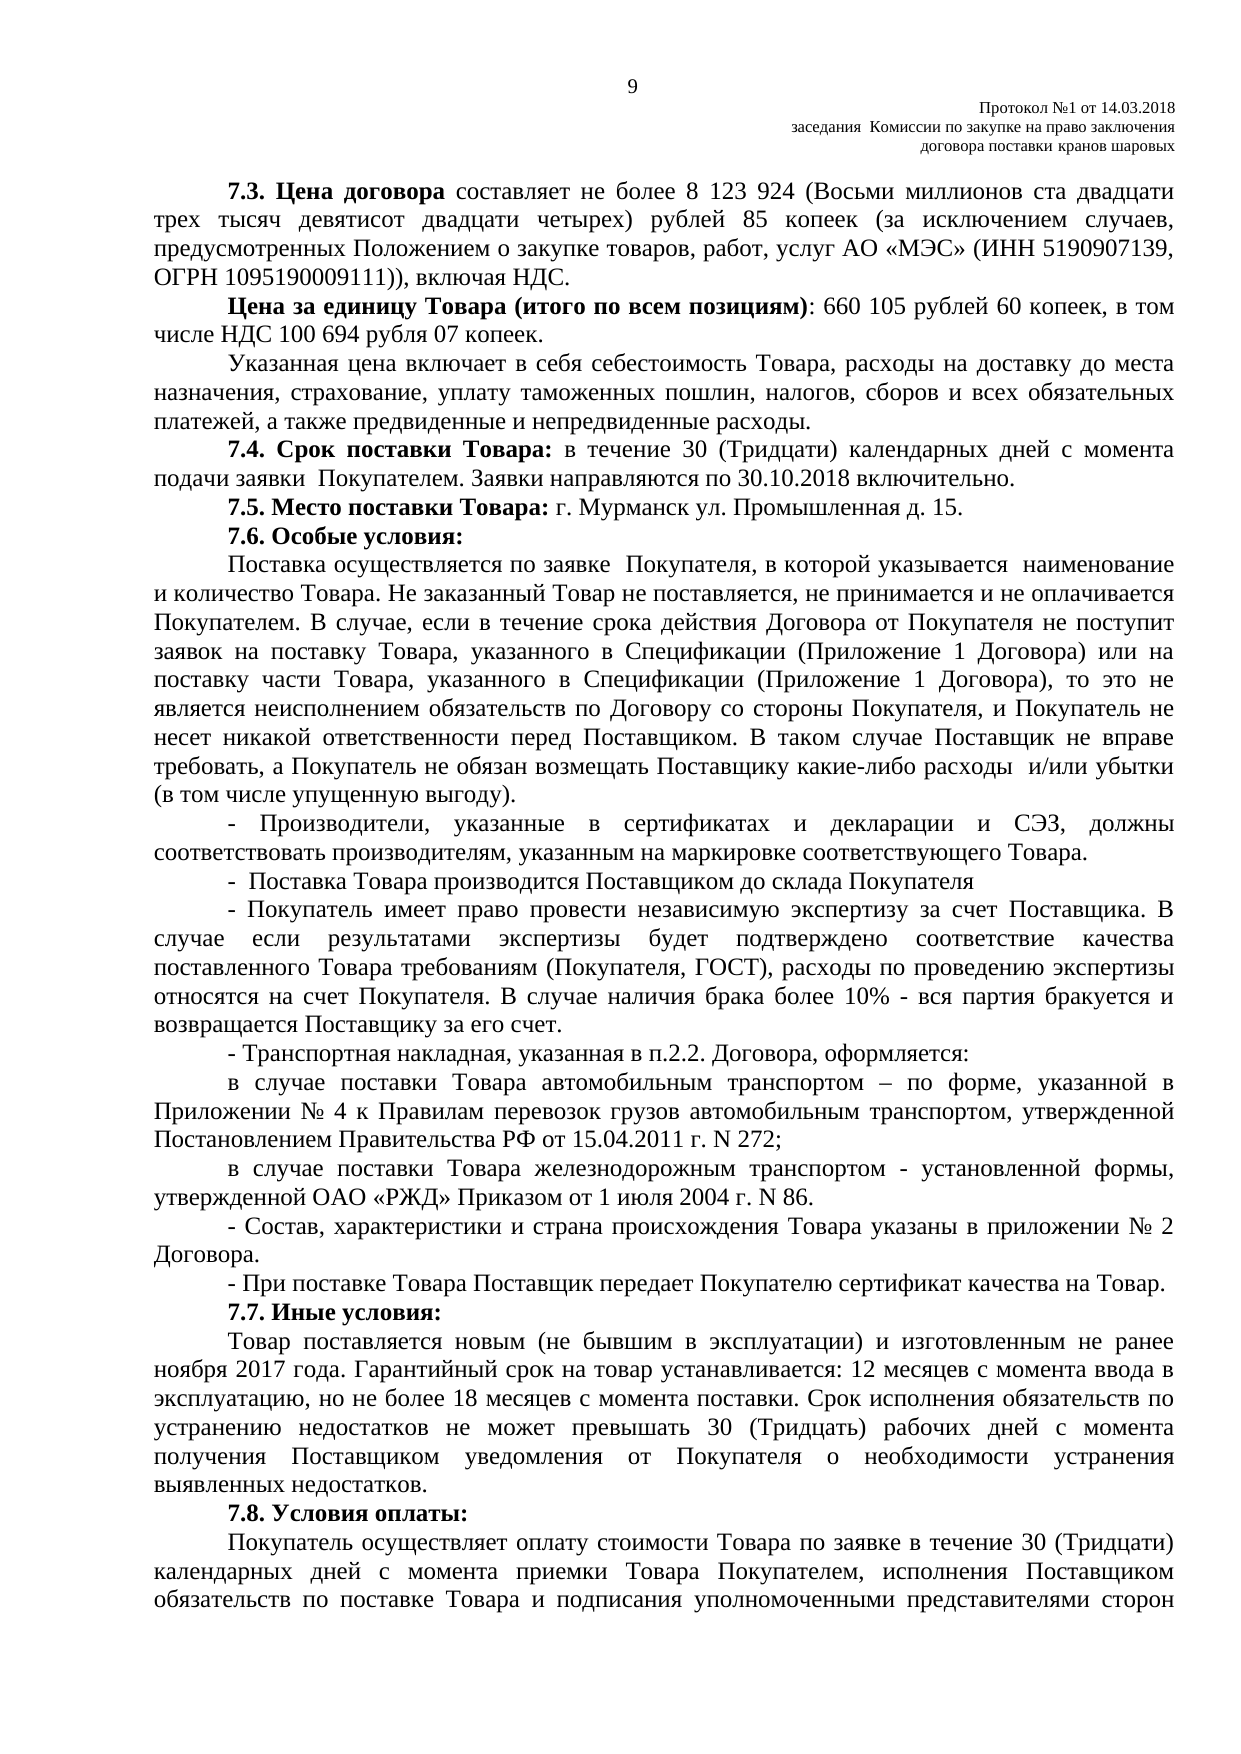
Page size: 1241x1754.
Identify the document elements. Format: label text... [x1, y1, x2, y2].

text Товар поставляется новым (не бывшим в эксплуатации) и изготовленным не ранее ноября 2017 года. Гарантийный срок на товар устанавливается: 12 месяцев с момента ввода в эксплуатацию, но не более 18 месяцев с момента поставки. Срок исполнения обязательств по устранению недостатков не может превышать 30 (Тридцать) рабочих дней с момента получения Поставщиком уведомления от Покупателя о необходимости устранения выявленных недостатков. [153, 1326, 1175, 1498]
text 7.6. Особые условия: [153, 521, 1175, 549]
text - Транспортная накладная, указанная в п.2.2. Договора, оформляется: [153, 1038, 1175, 1067]
text Указанная цена включает в себя себестоимость Товара, расходы на доставку до места назначения, страхование, уплату таможенных пошлин, налогов, сборов и всех обязательных платежей, а также предвиденные и непредвиденные расходы. [153, 348, 1175, 434]
text 7.4. Срок поставки Товара: в течение 30 (Тридцати) календарных дней с момента подачи заявки Покупателем. Заявки направляются по 30.10.2018 включительно. [153, 434, 1175, 492]
text 7.5. Место поставки Товара: г. Мурманск ул. Промышленная д. 15. [153, 492, 1175, 521]
text - Производители, указанные в сертификатах и декларации и СЭЗ, должны соответствовать производителям, указанным на маркировке соответствующего Товара. [153, 808, 1175, 866]
text - Покупатель имеет право провести независимую экспертизу за счет Поставщика. В случае если результатами экспертизы будет подтверждено соответствие качества поставленного Товара требованиям (Покупателя, ГОСТ), расходы по проведению экспертизы относятся на счет Покупателя. В случае наличия брака более 10% - вся партия бракуется и возвращается Поставщику за его счет. [153, 894, 1175, 1038]
text в случае поставки Товара автомобильным транспортом – по форме, указанной в Приложении № 4 к Правилам перевозок грузов автомобильным транспортом, утвержденной Постановлением Правительства РФ от 15.04.2011 г. N 272; [153, 1067, 1175, 1153]
text 7.7. Иные условия: [153, 1297, 1175, 1326]
text в случае поставки Товара железнодорожным транспортом - установленной формы, утвержденной ОАО «РЖД» Приказом от 1 июля 2004 г. N 86. [153, 1153, 1175, 1211]
text 7.8. Условия оплаты: [153, 1498, 1175, 1527]
text Поставка осуществляется по заявке Покупателя, в которой указывается наименование и количество Товара. Не заказанный Товар не поставляется, не принимается и не оплачивается Покупателем. В случае, если в течение срока действия Договора от Покупателя не поступит заявок на поставку Товара, указанного в Спецификации (Приложение 1 Договора) или на поставку части Товара, указанного в Спецификации (Приложение 1 Договора), то это не является неисполнением обязательств по Договору со стороны Покупателя, и Покупатель не несет никакой ответственности перед Поставщиком. В таком случае Поставщик не вправе требовать, а Покупатель не обязан возмещать Поставщику какие-либо расходы и/или убытки (в том числе упущенную выгоду). [153, 549, 1175, 808]
text - Состав, характеристики и страна происхождения Товара указаны в приложении № 2 Договора. [153, 1211, 1175, 1268]
text 7.3. Цена договора составляет не более 8 123 924 (Восьми миллионов ста двадцати трех тысяч девятисот двадцати четырех) рублей 85 копеек (за исключением случаев, предусмотренных Положением о закупке товаров, работ, услуг АО «МЭС» (ИНН 5190907139, ОГРН 1095190009111)), включая НДС. [153, 176, 1175, 291]
text - При поставке Товара Поставщик передает Покупателю сертификат качества на Товар. [153, 1268, 1175, 1297]
text - Поставка Товара производится Поставщиком до склада Покупателя [153, 866, 1175, 894]
text Цена за единицу Товара (итого по всем позициям): 660 105 рублей 60 копеек, в том числе НДС 100 694 рубля 07 копеек. [153, 291, 1175, 348]
